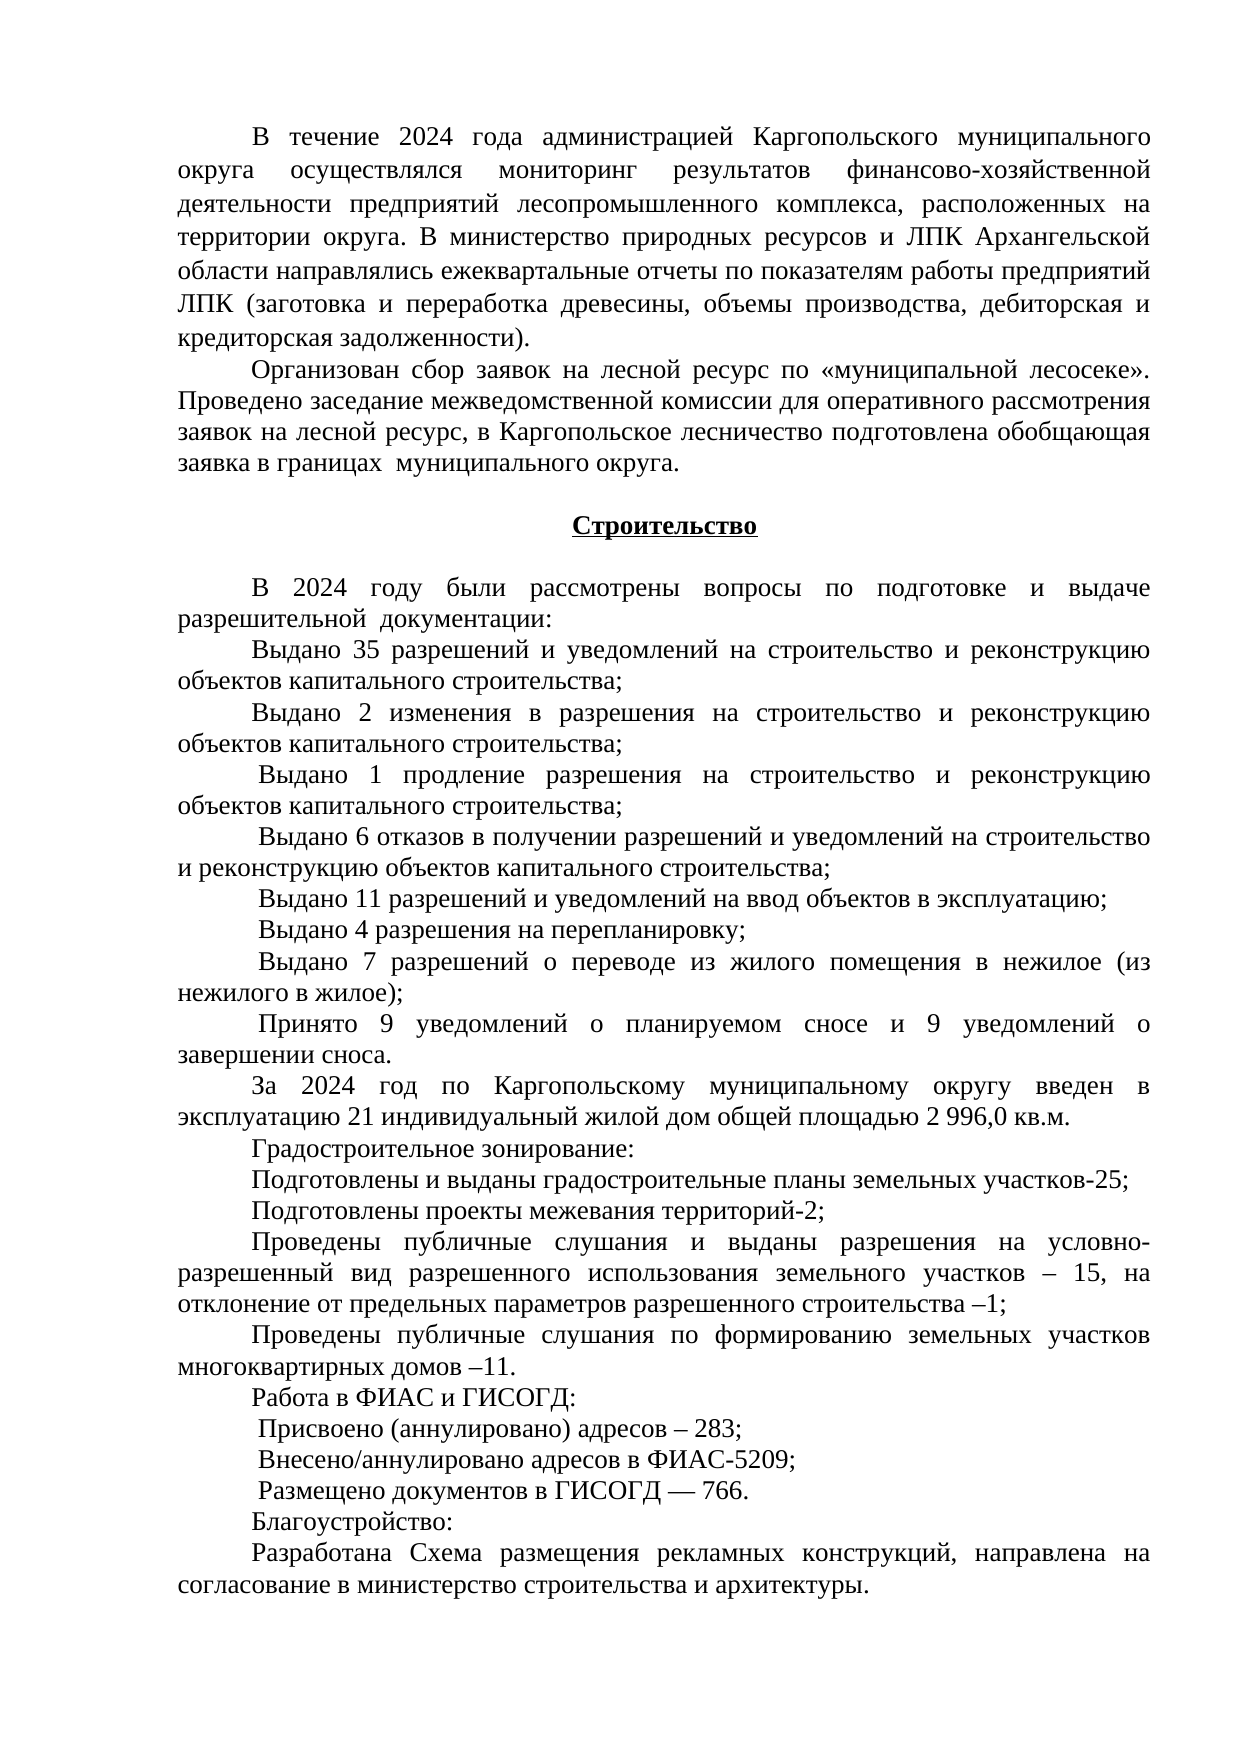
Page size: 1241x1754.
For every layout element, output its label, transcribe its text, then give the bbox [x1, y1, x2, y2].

text Градостроительное зонирование: [177, 1132, 1152, 1163]
text Выдано 4 разрешения на перепланировку; [177, 914, 1152, 945]
text Размещено документов в ГИСОГД — 766. [177, 1474, 1152, 1505]
text Выдано 35 разрешений и уведомлений на строительство и реконструкцию объектов капитального строительства; [177, 633, 1152, 696]
text Проведены публичные слушания и выданы разрешения на условно-разрешенный вид разрешенного использования земельного участков – 15, на отклонение от предельных параметров разрешенного строительства –1; [177, 1225, 1152, 1318]
text Подготовлены проекты межевания территорий-2; [177, 1194, 1152, 1225]
text Благоустройство: [177, 1505, 1152, 1537]
text Разработана Схема размещения рекламных конструкций, направлена на согласование в министерство строительства и архитектуры. [177, 1537, 1152, 1599]
text Выдано 11 разрешений и уведомлений на ввод объектов в эксплуатацию; [177, 882, 1152, 914]
text Организован сбор заявок на лесной ресурс по «муниципальной лесосеке». Проведено заседание межведомственной комиссии для оперативного рассмотрения заявок на лесной ресурс, в Каргопольское лесничество подготовлена обобщающая заявка в границах муниципального округа. [177, 353, 1152, 477]
text В 2024 году были рассмотрены вопросы по подготовке и выдаче разрешительной документации: [177, 571, 1152, 633]
text Выдано 1 продление разрешения на строительство и реконструкцию объектов капитального строительства; [177, 758, 1152, 820]
text Подготовлены и выданы градостроительные планы земельных участков-25; [177, 1163, 1152, 1194]
text Проведены публичные слушания по формированию земельных участков многоквартирных домов –11. [177, 1318, 1152, 1381]
text За 2024 год по Каргопольскому муниципальному округу введен в эксплуатацию 21 индивидуальный жилой дом общей площадью 2 996,0 кв.м. [177, 1069, 1152, 1132]
text Выдано 2 изменения в разрешения на строительство и реконструкцию объектов капитального строительства; [177, 696, 1152, 758]
text Принято 9 уведомлений о планируемом сносе и 9 уведомлений о завершении сноса. [177, 1007, 1152, 1069]
text Внесено/аннулировано адресов в ФИАС-5209; [177, 1443, 1152, 1474]
text Присвоено (аннулировано) адресов – 283; [177, 1412, 1152, 1443]
text Выдано 7 разрешений о переводе из жилого помещения в нежилое (из нежилого в жилое); [177, 945, 1152, 1007]
text В течение 2024 года администрацией Каргопольского муниципального округа осуществлялся мониторинг результатов финансово-хозяйственной деятельности предприятий лесопромышленного комплекса, расположенных на территории округа. В министерство природных ресурсов и ЛПК Архангельской области направлялись ежеквартальные отчеты по показателям работы предприятий ЛПК (заготовка и переработка древесины, объемы производства, дебиторская и кредиторская задолженности). [177, 118, 1152, 353]
text Выдано 6 отказов в получении разрешений и уведомлений на строительство и реконструкцию объектов капитального строительства; [177, 820, 1152, 882]
text Строительство [177, 509, 1152, 540]
text Работа в ФИАС и ГИСОГД: [177, 1381, 1152, 1412]
